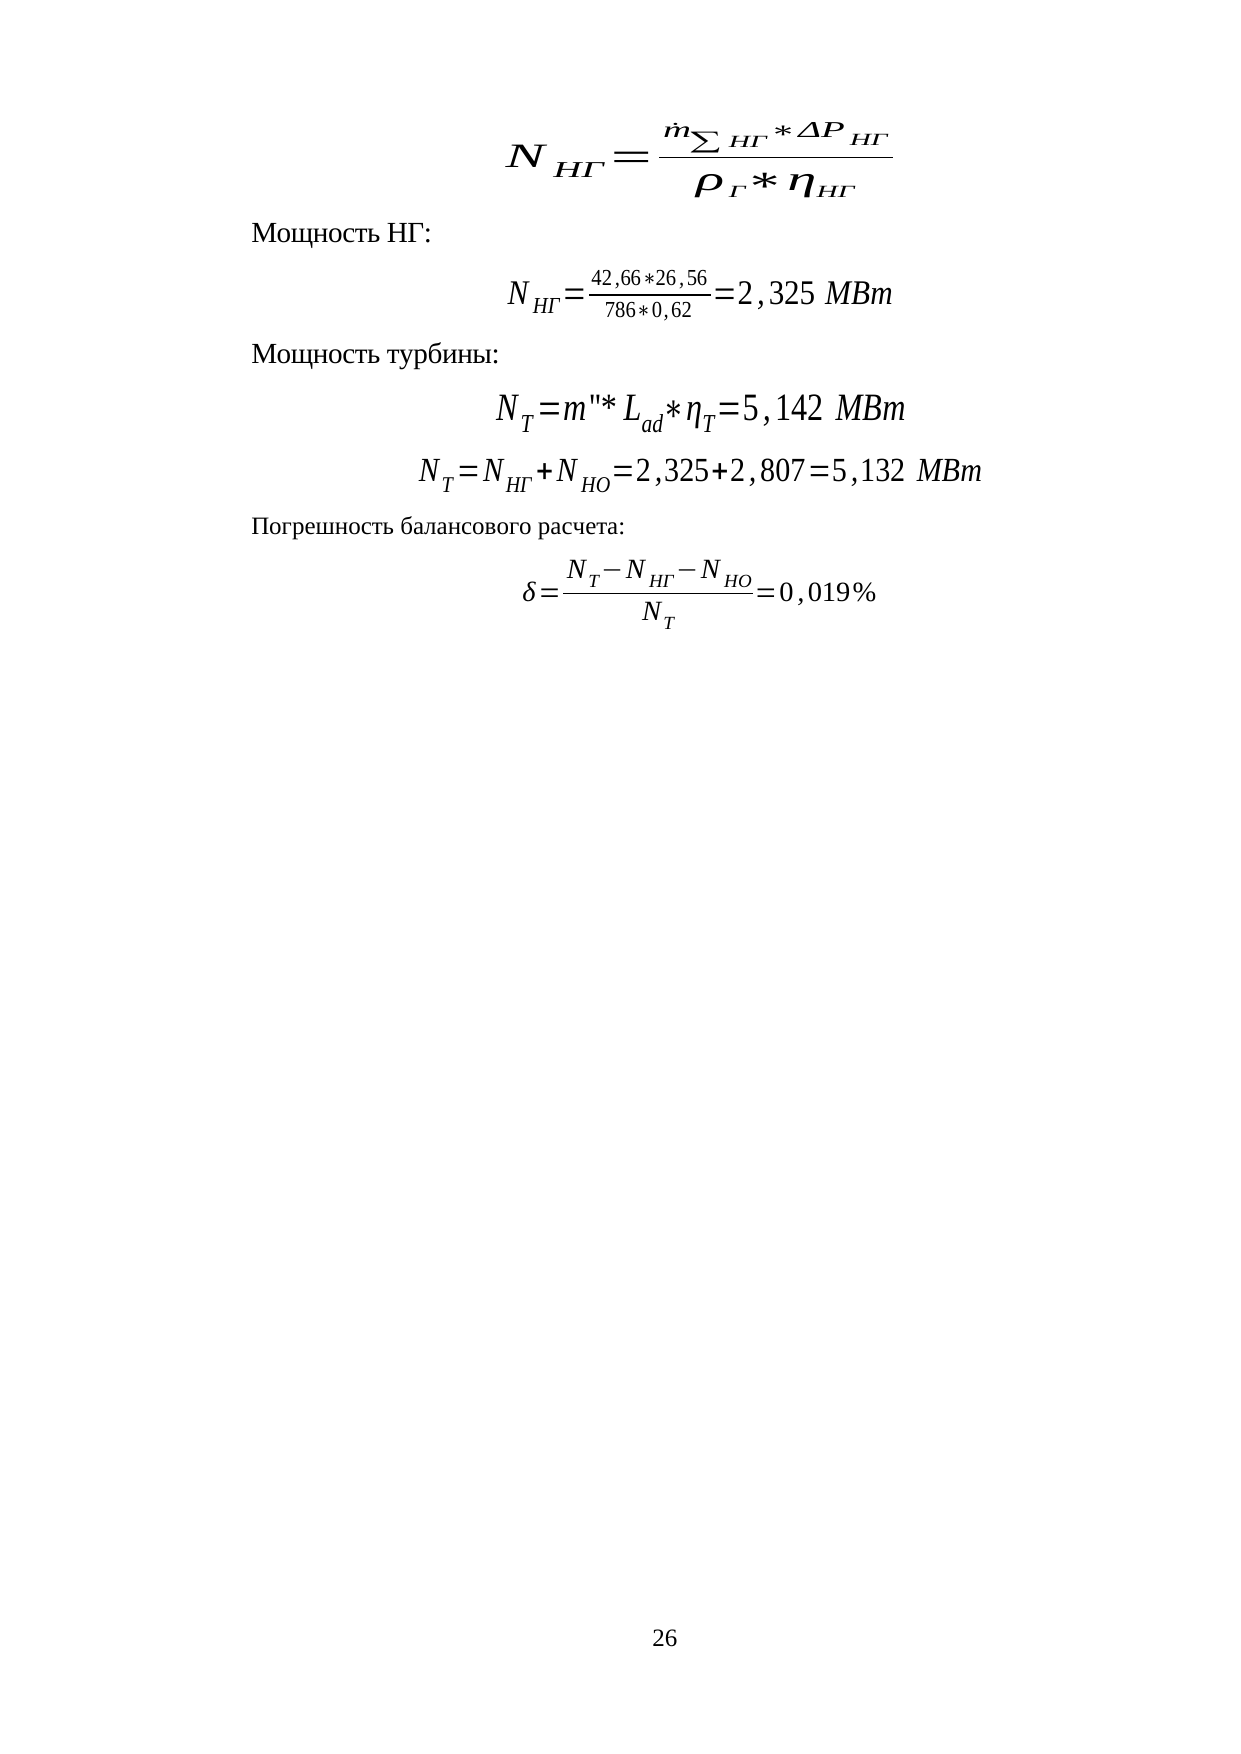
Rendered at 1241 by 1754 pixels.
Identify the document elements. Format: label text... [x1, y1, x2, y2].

text Мощность турбины: [177, 336, 1152, 369]
text Мощность НГ: [177, 215, 1152, 249]
text Погрешность балансового расчета: [177, 511, 1152, 540]
